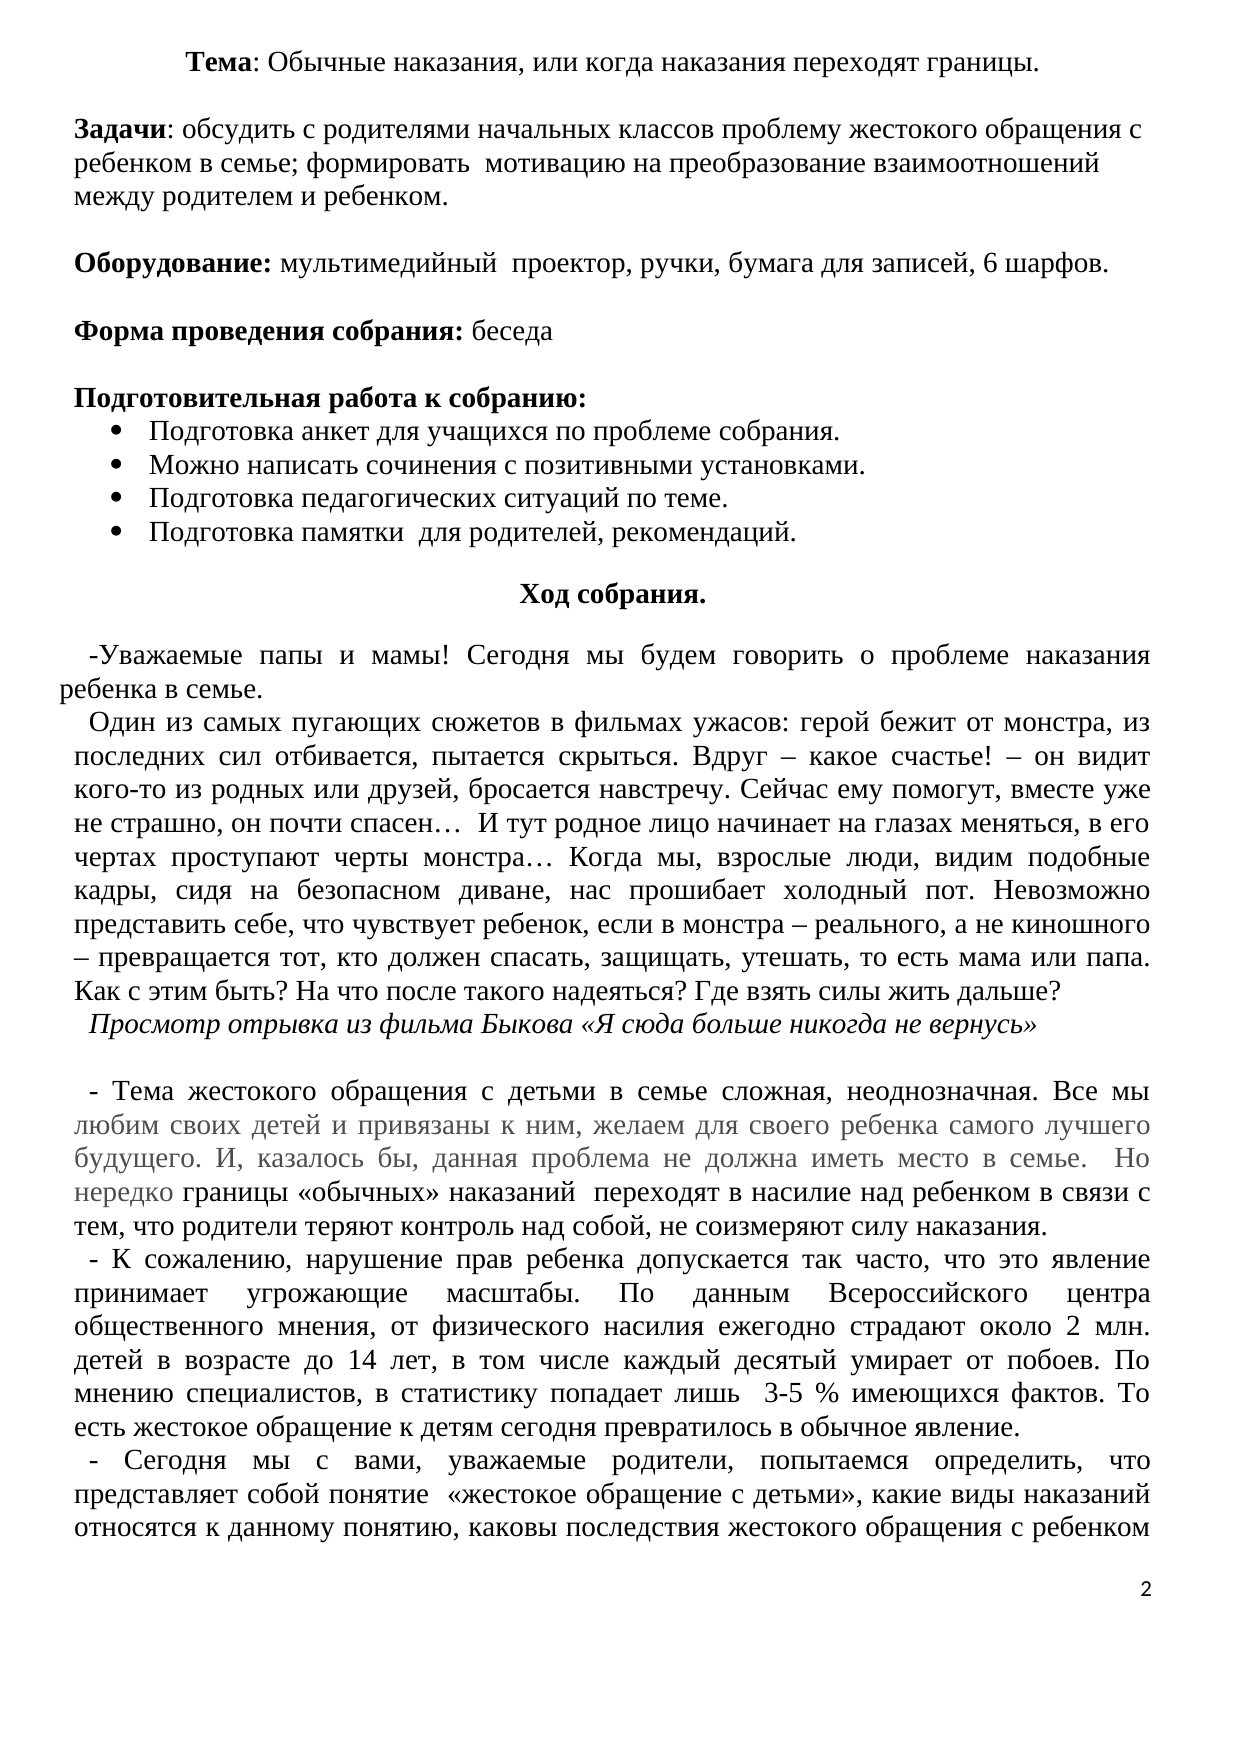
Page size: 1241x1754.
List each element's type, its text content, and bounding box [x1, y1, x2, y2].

text Просмотр отрывка из фильма Быкова «Я сюда больше никогда не вернусь» [74, 1006, 1152, 1040]
text Тема: Обычные наказания, или когда наказания переходят границы. [59, 44, 1152, 78]
text Задачи: обсудить с родителями начальных классов проблему жестокого обращения с ребенком в семье; формировать мотивацию на преобразование взаимоотношений между родителем и ребенком. [74, 111, 1152, 212]
list -Уважаемые папы и мамы! Сегодня мы будем говорить о проблеме наказания ребенка в семье. [59, 637, 1152, 704]
list Подготовка педагогических ситуаций по теме. [111, 481, 1152, 514]
list Можно написать сочинения с позитивными установками. [111, 447, 1152, 481]
text Один из самых пугающих сюжетов в фильмах ужасов: герой бежит от монстра, из последних сил отбивается, пытается скрыться. Вдруг – какое счастье! – он видит кого-то из родных или друзей, бросается навстречу. Сейчас ему помогут, вместе уже не страшно, он почти спасен… И тут родное лицо начинает на глазах меняться, в его чертах проступают черты монстра… Когда мы, взрослые люди, видим подобные кадры, сидя на безопасном диване, нас прошибает холодный пот. Невозможно представить себе, что чувствует ребенок, если в монстра – реального, а не киношного – превращается тот, кто должен спасать, защищать, утешать, то есть мама или папа. Как с этим быть? На что после такого надеяться? Где взять силы жить дальше? [74, 704, 1152, 1006]
text - Тема жестокого обращения с детьми в семье сложная, неоднозначная. Все мы любим своих детей и привязаны к ним, желаем для своего ребенка самого лучшего будущего. И, казалось бы, данная проблема не должна иметь место в семье. Но нередко границы «обычных» наказаний переходят в насилие над ребенком в связи с тем, что родители теряют контроль над собой, не соизмеряют силу наказания. [74, 1073, 1152, 1241]
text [74, 1442, 1152, 1543]
text Форма проведения собрания: беседа [59, 313, 1152, 346]
list Подготовка анкет для учащихся по проблеме собрания. [111, 413, 1152, 447]
text Подготовительная работа к собранию: [59, 380, 1152, 413]
text Ход собрания. [59, 576, 1152, 609]
text - К сожалению, нарушение прав ребенка допускается так часто, что это явление принимает угрожающие масштабы. По данным Всероссийского центра общественного мнения, от физического насилия ежегодно страдают около 2 млн. детей в возрасте до 14 лет, в том числе каждый десятый умирает от побоев. По мнению специалистов, в статистику попадает лишь 3-5 % имеющихся фактов. То есть жестокое обращение к детям сегодня превратилось в обычное явление. [74, 1241, 1152, 1442]
list Подготовка памятки для родителей, рекомендаций. [111, 514, 1152, 548]
text Оборудование: мультимедийный проектор, ручки, бумага для записей, 6 шарфов. [59, 246, 1152, 279]
